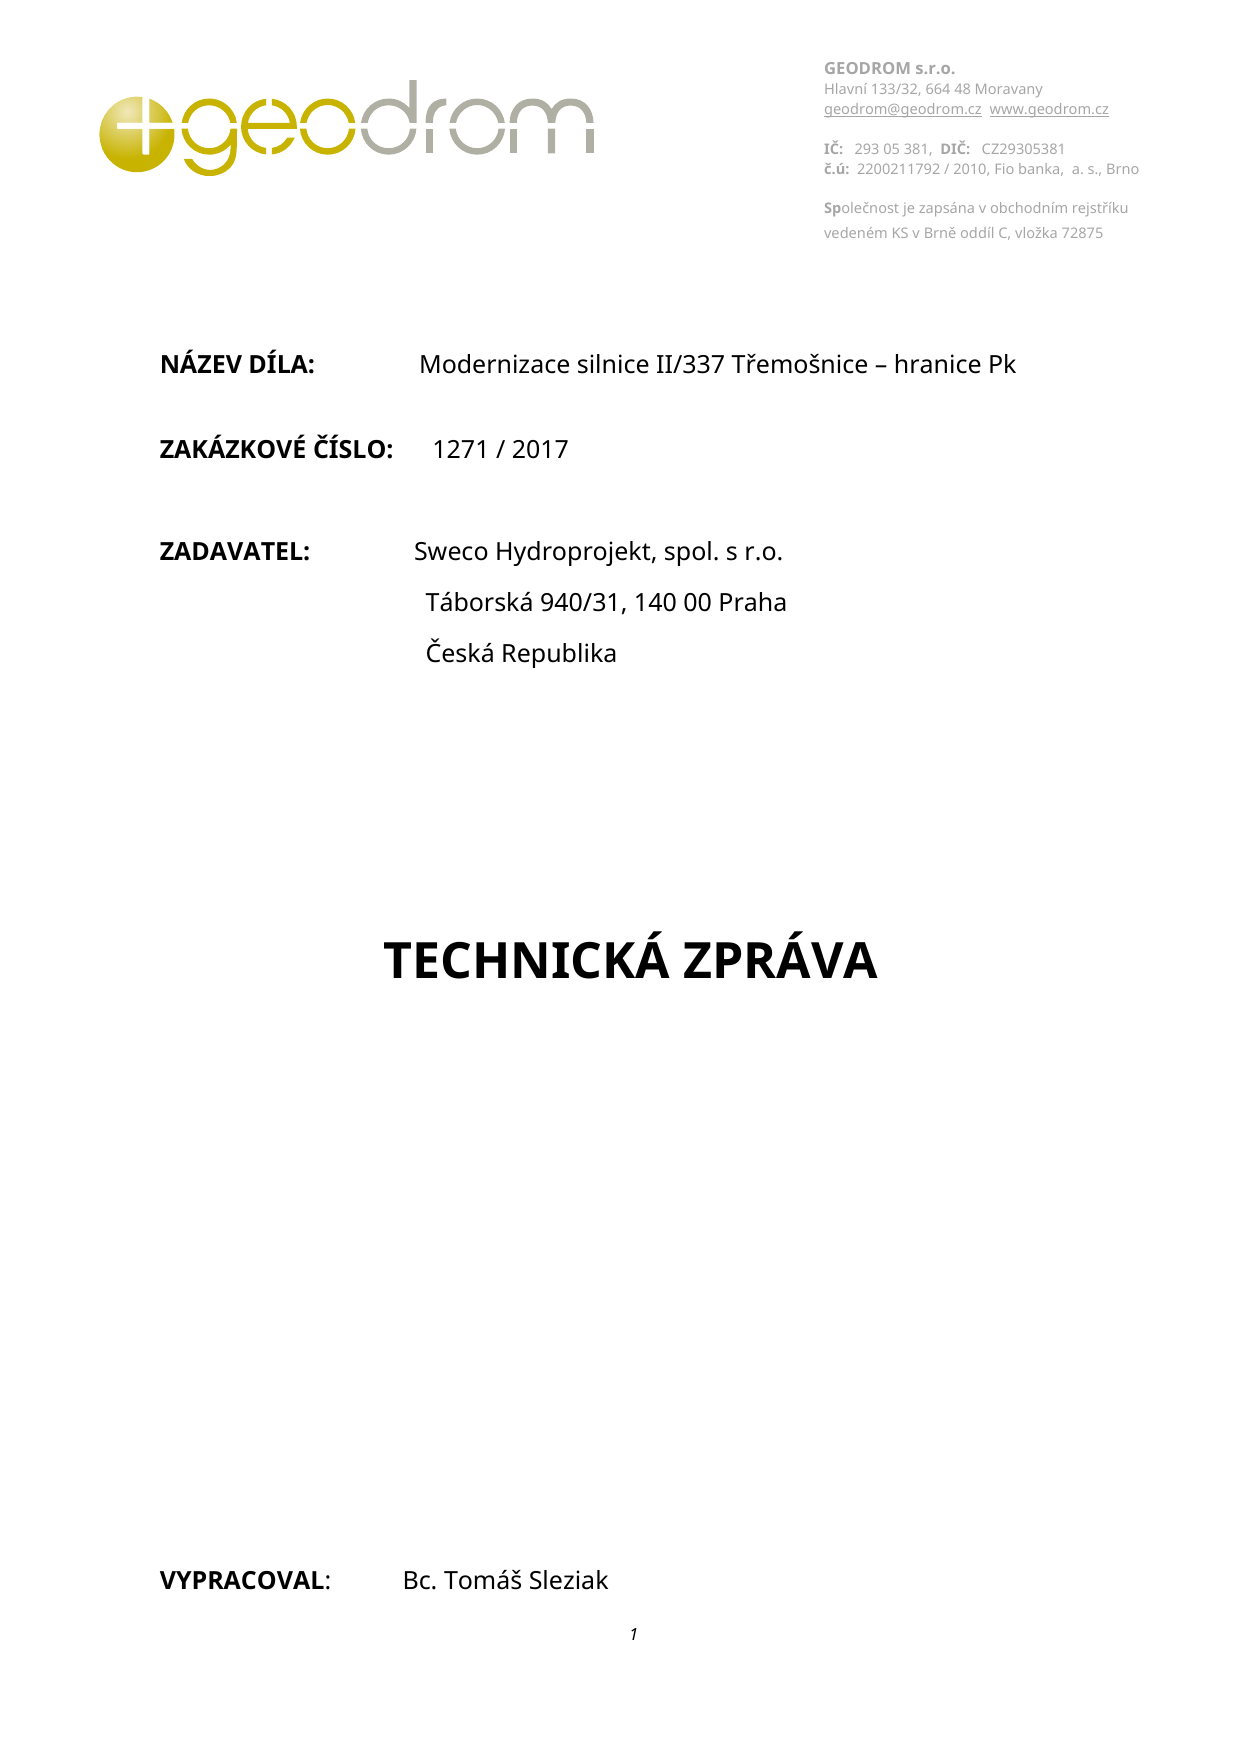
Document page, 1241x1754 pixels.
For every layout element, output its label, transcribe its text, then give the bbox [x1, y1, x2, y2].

text VYPRACOVAL: Bc. Tomáš Sleziak [159, 1563, 1102, 1597]
text NÁZEV DÍLA: Modernizace silnice II/337 Třemošnice – hranice Pk [159, 346, 1107, 380]
text Česká Republika [425, 636, 1102, 670]
text ZAKÁZKOVÉ ČÍSLO: 1271 / 2017 [159, 431, 1102, 466]
text Táborská 940/31, 140 00 Praha [425, 584, 1102, 619]
text ZADAVATEL: Sweco Hydroprojekt, spol. s r.o. [159, 533, 1102, 568]
text TECHNICKÁ ZPRÁVA [159, 924, 1102, 993]
